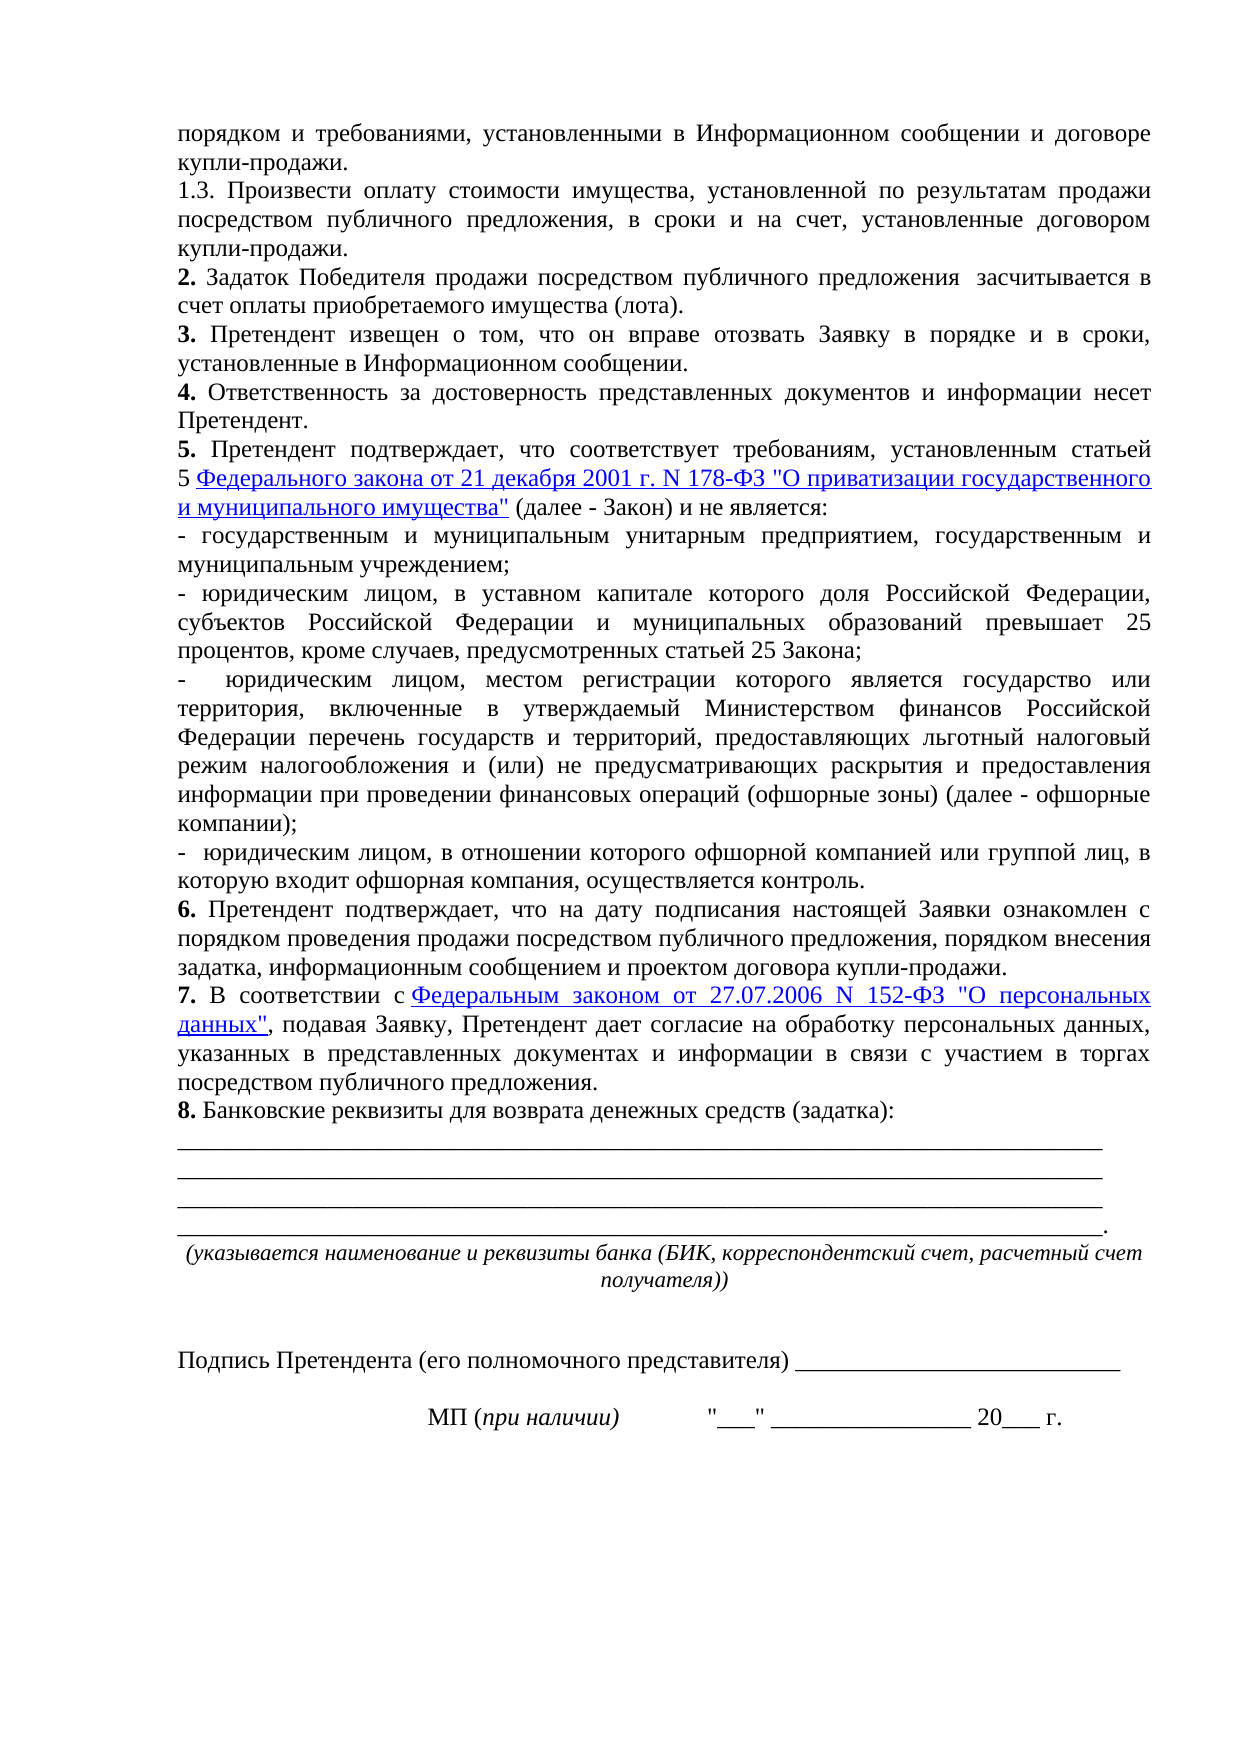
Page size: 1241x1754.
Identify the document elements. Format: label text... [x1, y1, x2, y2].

text 8. Банковские реквизиты для возврата денежных средств (задатка): [177, 1096, 1152, 1124]
text - юридическим лицом, местом регистрации которого является государство или территория, включенные в утверждаемый Министерством финансов Российской Федерации перечень государств и территорий, предоставляющих льготный налоговый режим налогообложения и (или) не предусматривающих раскрытия и предоставления информации при проведении финансовых операций (офшорные зоны) (далее - офшорные компании); [177, 664, 1152, 837]
text - государственным и муниципальным унитарным предприятием, государственным и муниципальным учреждением; [177, 521, 1152, 578]
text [177, 118, 1152, 176]
text - юридическим лицом, в отношении которого офшорной компанией или группой лиц, в которую входит офшорная компания, осуществляется контроль. [177, 837, 1152, 894]
text 4. Ответственность за достоверность представленных документов и информации несет Претендент. [177, 377, 1152, 434]
text __________________________________________________________________________ [177, 1124, 1152, 1153]
text МП (при наличии) "___" ________________ 20___ г. [177, 1402, 1152, 1431]
text 6. Претендент подтверждает, что на дату подписания настоящей Заявки ознакомлен с порядком проведения продажи посредством публичного предложения, порядком внесения задатка, информационным сообщением и проектом договора купли-продажи. [177, 894, 1152, 981]
text __________________________________________________________________________ [177, 1153, 1152, 1182]
text 7. В соответствии с Федеральным законом от 27.07.2006 N 152-ФЗ "О персональных данных", подавая Заявку, Претендент дает согласие на обработку персональных данных, указанных в представленных документах и информации в связи с участием в торгах посредством публичного предложения. [177, 981, 1152, 1096]
text - юридическим лицом, в уставном капитале которого доля Российской Федерации, субъектов Российской Федерации и муниципальных образований превышает 25 процентов, кроме случаев, предусмотренных статьей 25 Закона; [177, 578, 1152, 664]
text 5. Претендент подтверждает, что соответствует требованиям, установленным статьей 5 Федерального закона от 21 декабря 2001 г. N 178-ФЗ "О приватизации государственного и муниципального имущества" (далее - Закон) и не является: [177, 434, 1152, 521]
text __________________________________________________________________________. [177, 1211, 1152, 1239]
text (указывается наименование и реквизиты банка (БИК, корреспондентский счет, расчетный счет получателя)) [177, 1239, 1152, 1292]
text 1.3. Произвести оплату стоимости имущества, установленной по результатам продажи посредством публичного предложения, в сроки и на счет, установленные договором купли-продажи. [177, 176, 1152, 262]
text Подпись Претендента (его полномочного представителя) __________________________ [177, 1345, 1152, 1373]
text __________________________________________________________________________ [177, 1182, 1152, 1211]
text 3. Претендент извещен о том, что он вправе отозвать Заявку в порядке и в сроки, установленные в Информационном сообщении. [177, 319, 1152, 377]
text 2. Задаток Победителя продажи посредством публичного предложения засчитывается в счет оплаты приобретаемого имущества (лота). [177, 262, 1152, 319]
